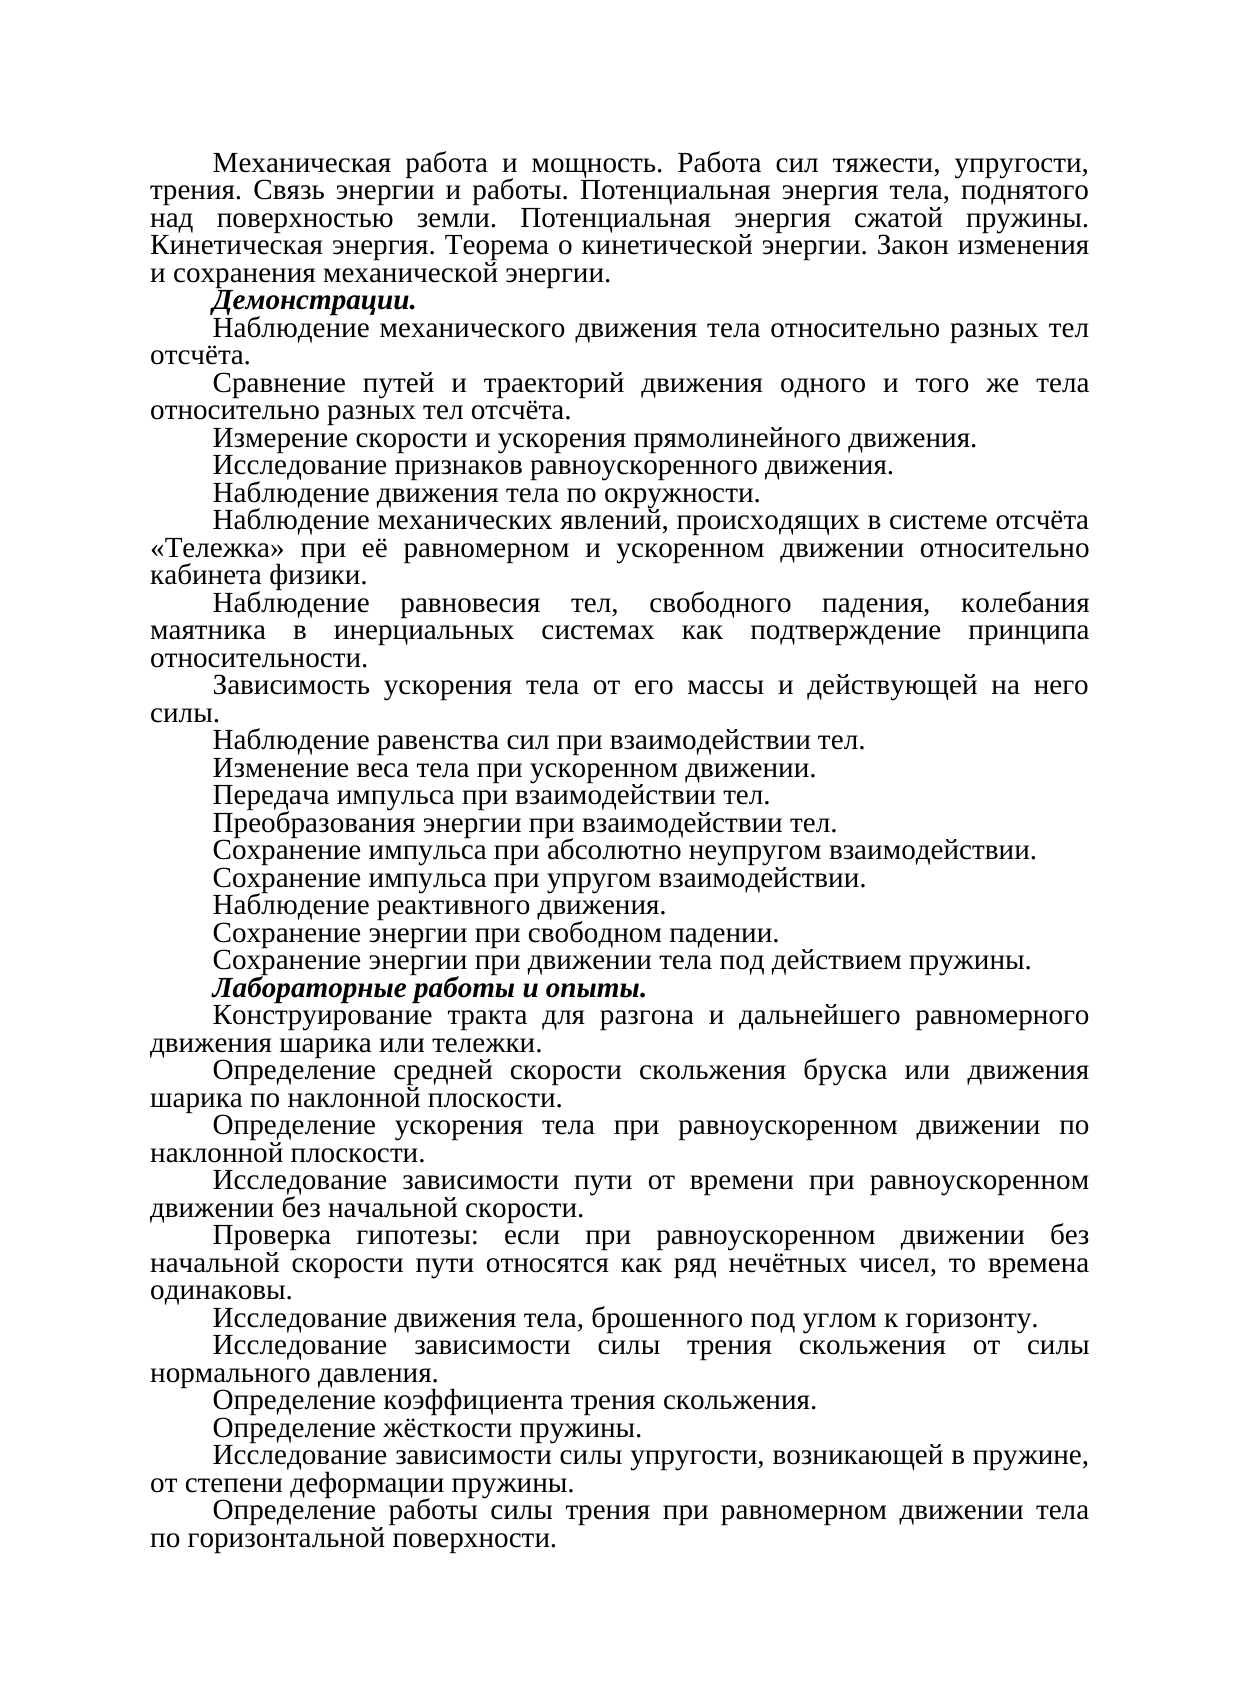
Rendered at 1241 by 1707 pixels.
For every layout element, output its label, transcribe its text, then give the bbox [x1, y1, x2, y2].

text Наблюдение равновесия тел, свободного падения, колебания маятника в инерциальных системах как подтверждение принципа относительности. [150, 590, 1090, 672]
text Исследование движения тела, брошенного под углом к горизонту. [150, 1305, 1090, 1332]
text Определение ускорения тела при равноускоренном движении по наклонной плоскости. [150, 1112, 1090, 1167]
text Наблюдение механического движения тела относительно разных тел отсчёта. [150, 315, 1090, 370]
text Преобразования энергии при взаимодействии тел. [150, 810, 1090, 837]
text Изменение веса тела при ускоренном движении. [150, 755, 1090, 782]
text Сохранение энергии при свободном падении. [150, 920, 1090, 947]
text Определение работы силы трения при равномерном движении тела по горизонтальной поверхности. [150, 1497, 1090, 1552]
text Измерение скорости и ускорения прямолинейного движения. [150, 425, 1090, 452]
text Исследование признаков равноускоренного движения. [150, 452, 1090, 480]
text Определение жёсткости пружины. [150, 1415, 1090, 1442]
text Демонстрации. [150, 287, 1090, 315]
text Сохранение импульса при абсолютно неупругом взаимодействии. [150, 837, 1090, 865]
text Лабораторные работы и опыты. [150, 975, 1090, 1002]
text Наблюдение реактивного движения. [150, 892, 1090, 920]
text Сохранение энергии при движении тела под действием пружины. [150, 947, 1090, 975]
text Исследование зависимости силы трения скольжения от силы нормального давления. [150, 1332, 1090, 1387]
text Механическая работа и мощность. Работа сил тяжести, упругости, трения. Связь энергии и работы. Потенциальная энергия тела, поднятого над поверхностью земли. Потенциальная энергия сжатой пружины. Кинетическая энергия. Теорема о кинетической энергии. Закон изменения и сохранения механической энергии. [150, 150, 1090, 287]
text Зависимость ускорения тела от его массы и действующей на него силы. [150, 672, 1090, 727]
text Конструирование тракта для разгона и дальнейшего равномерного движения шарика или тележки. [150, 1002, 1090, 1057]
text Наблюдение механических явлений, происходящих в системе отсчёта «Тележка» при её равномерном и ускоренном движении относительно кабинета физики. [150, 507, 1090, 590]
text Исследование зависимости силы упругости, возникающей в пружине, от степени деформации пружины. [150, 1442, 1090, 1497]
text Наблюдение равенства сил при взаимодействии тел. [150, 727, 1090, 755]
text Передача импульса при взаимодействии тел. [150, 782, 1090, 810]
text Исследование зависимости пути от времени при равноускоренном движении без начальной скорости. [150, 1167, 1090, 1222]
text Определение средней скорости скольжения бруска или движения шарика по наклонной плоскости. [150, 1057, 1090, 1112]
text Наблюдение движения тела по окружности. [150, 480, 1090, 507]
text Сравнение путей и траекторий движения одного и того же тела относительно разных тел отсчёта. [150, 370, 1090, 425]
text Определение коэффициента трения скольжения. [150, 1387, 1090, 1415]
text Проверка гипотезы: если при равноускоренном движении без начальной скорости пути относятся как ряд нечётных чисел, то времена одинаковы. [150, 1222, 1090, 1305]
text Сохранение импульса при упругом взаимодействии. [150, 865, 1090, 892]
